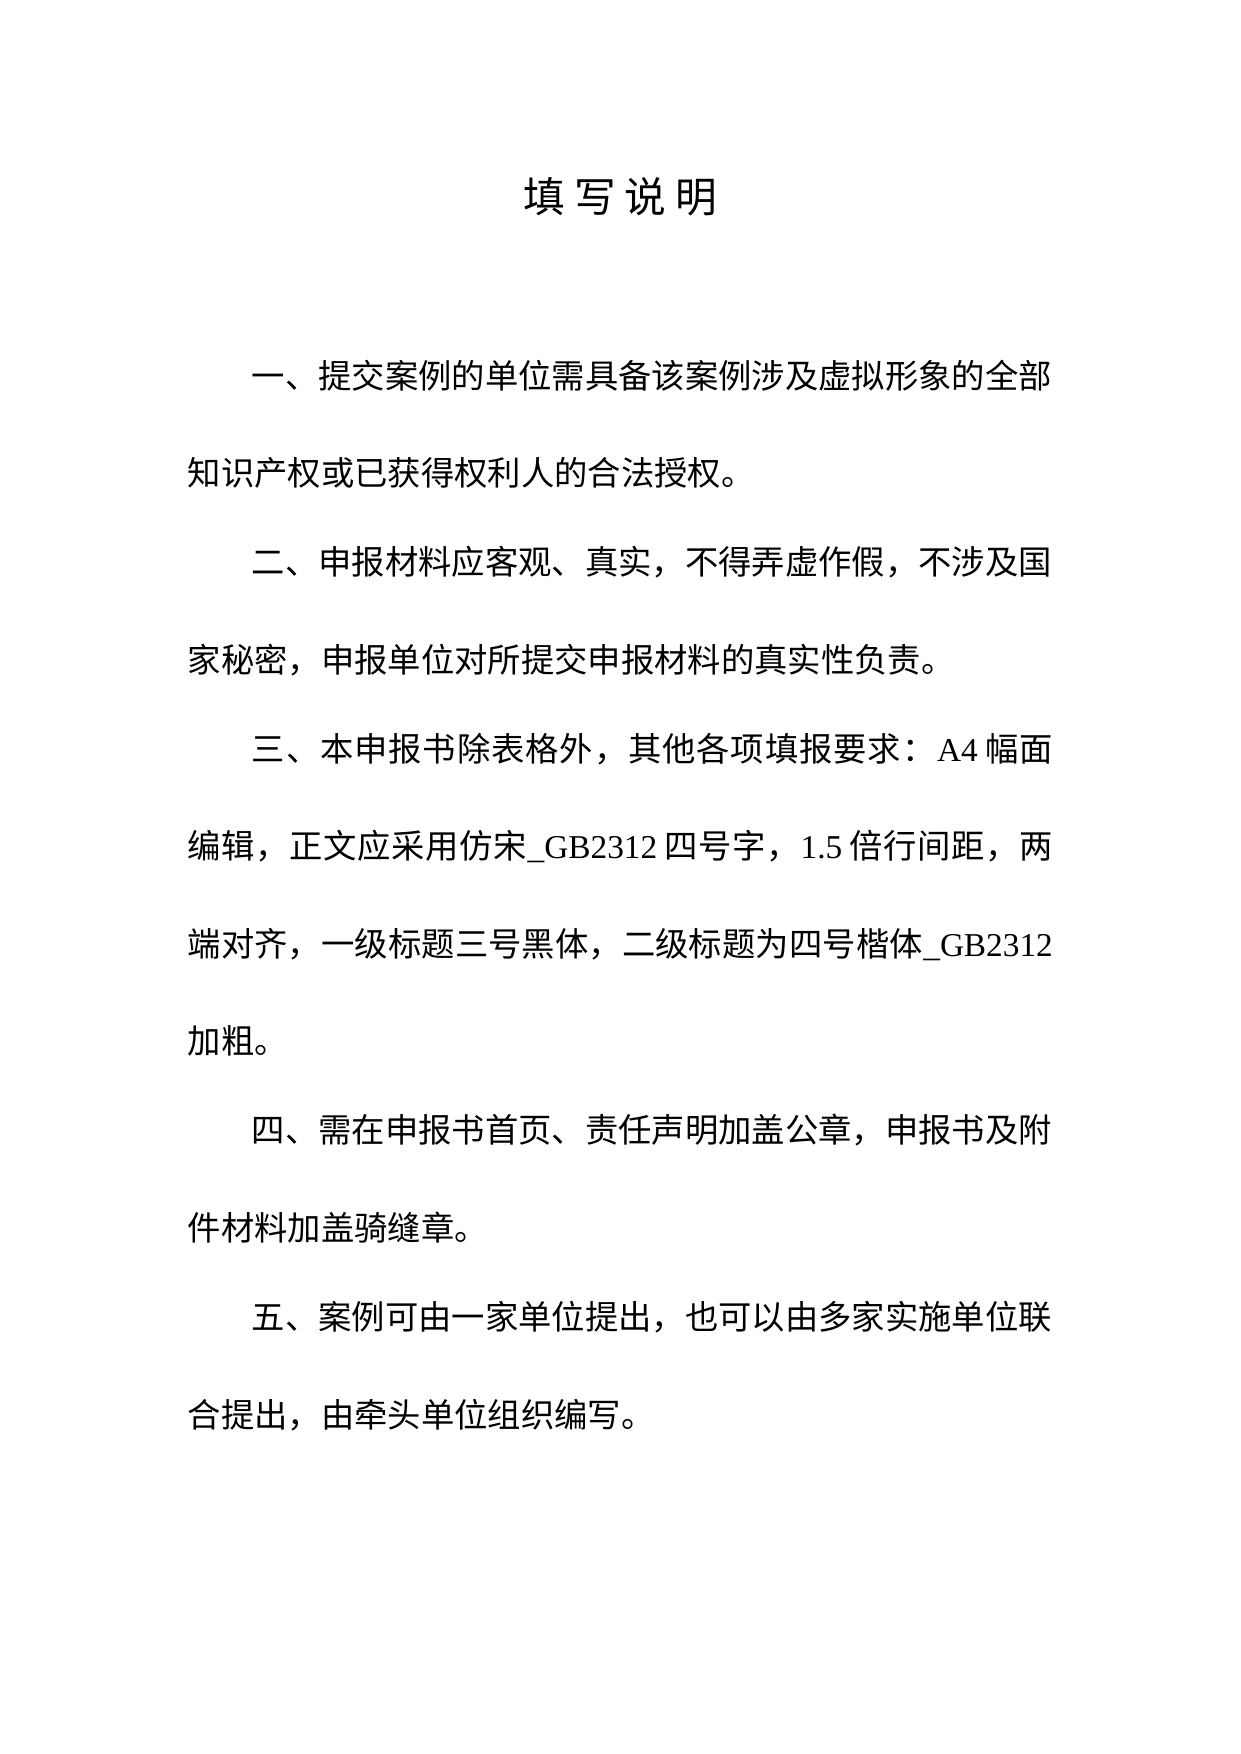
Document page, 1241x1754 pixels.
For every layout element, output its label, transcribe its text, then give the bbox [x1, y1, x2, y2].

text 五、案例可由一家单位提出，也可以由多家实施单位联合提出，由牵头单位组织编写。 [187, 1282, 1053, 1445]
text 二、申报材料应客观、真实，不得弄虚作假，不涉及国家秘密，申报单位对所提交申报材料的真实性负责。 [187, 528, 1053, 690]
text 三、本申报书除表格外，其他各项填报要求：A4幅面编辑，正文应采用仿宋_GB2312四号字，1.5倍行间距，两端对齐，一级标题三号黑体，二级标题为四号楷体_GB2312加粗。 [187, 714, 1053, 1072]
text 一、提交案例的单位需具备该案例涉及虚拟形象的全部知识产权或已获得权利人的合法授权。 [187, 341, 1053, 504]
text 四、需在申报书首页、责任声明加盖公章，申报书及附件材料加盖骑缝章。 [187, 1096, 1053, 1258]
text 填 写 说 明 [187, 162, 1053, 227]
